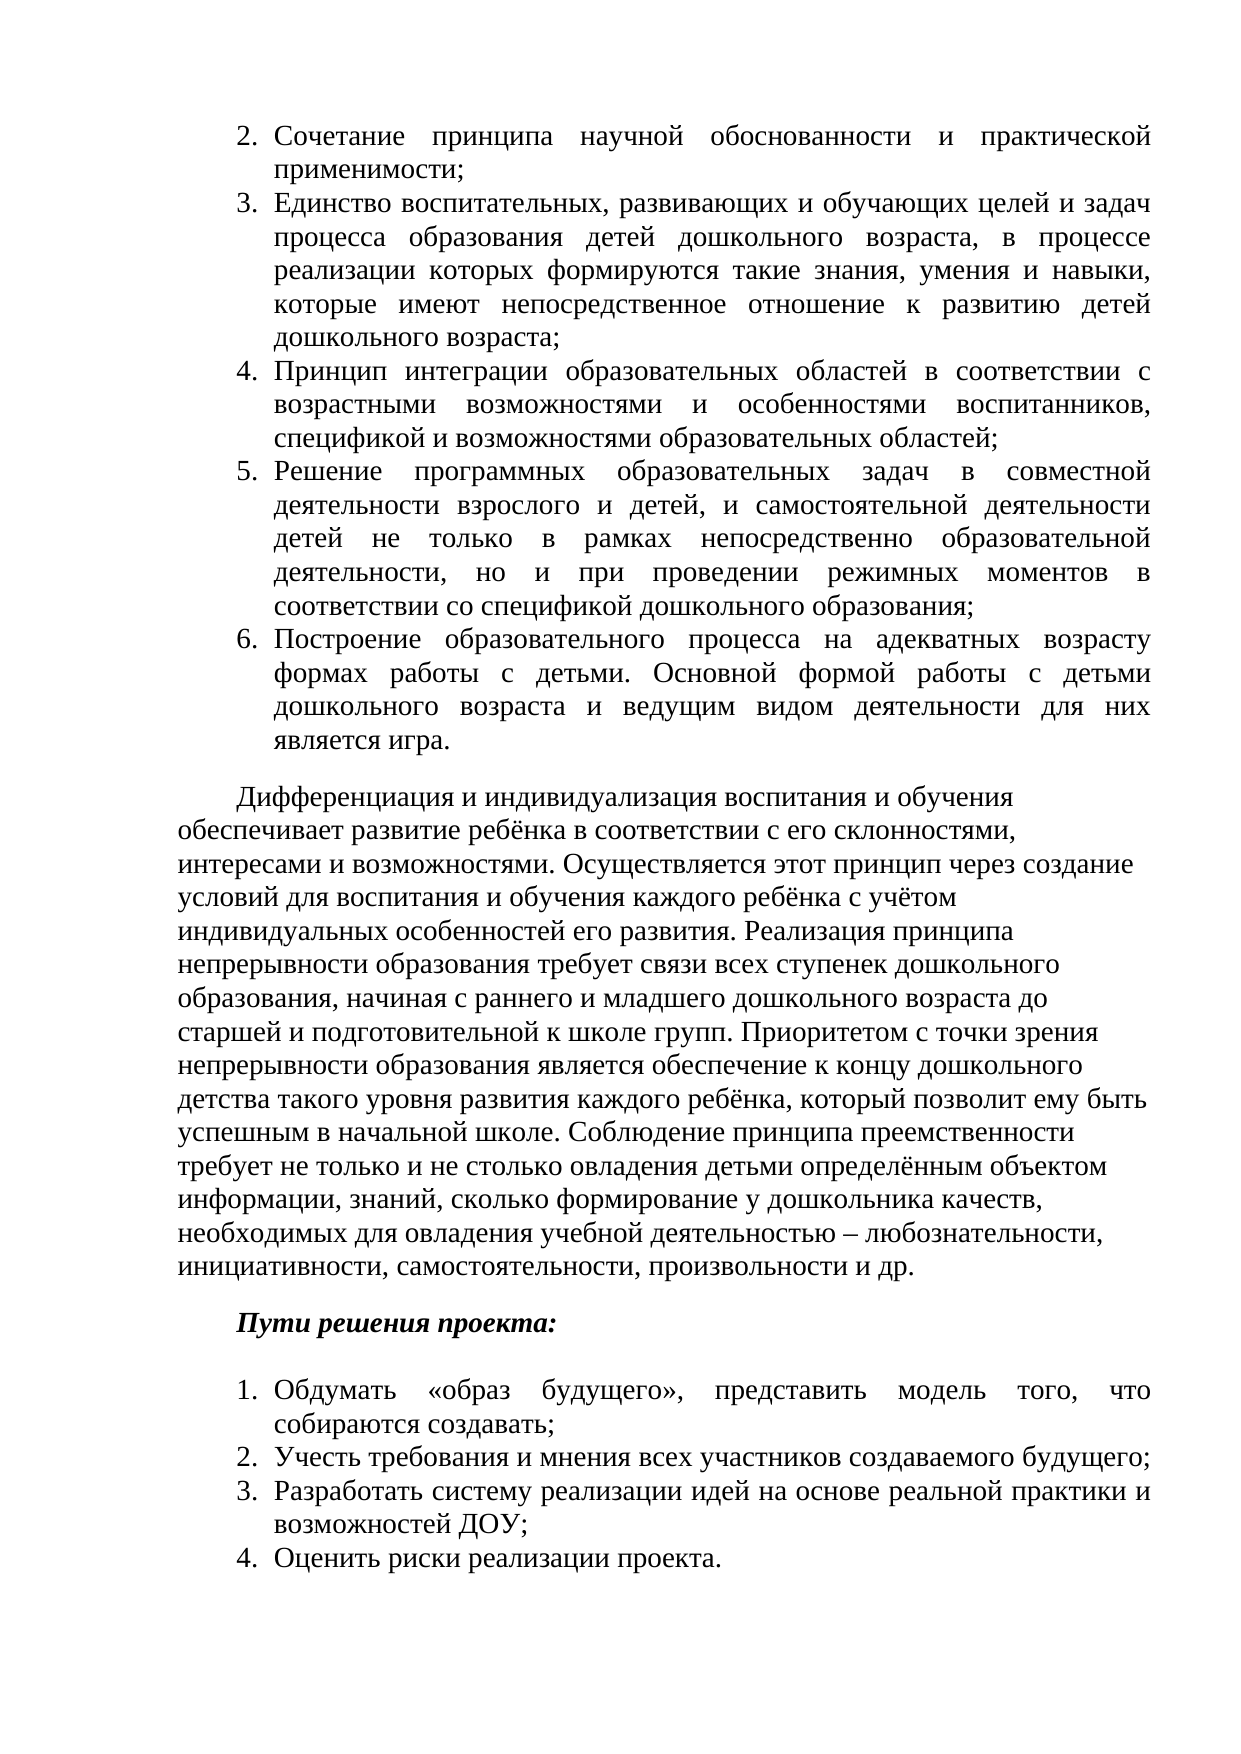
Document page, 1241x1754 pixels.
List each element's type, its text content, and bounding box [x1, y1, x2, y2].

list Учесть требования и мнения всех участников создаваемого будущего; [236, 1439, 1152, 1473]
list Оценить риски реализации проекта. [236, 1540, 1152, 1574]
list Разработать систему реализации идей на основе реальной практики и возможностей ДОУ; [236, 1473, 1152, 1540]
list Построение образовательного процесса на адекватных возрасту формах работы с детьми. Основной формой работы с детьми дошкольного возраста и ведущим видом деятельности для них является игра. [236, 621, 1152, 755]
list Обдумать «образ будущего», представить модель того, что собираются создавать; [236, 1372, 1152, 1439]
list Решение программных образовательных задач в совместной деятельности взрослого и детей, и самостоятельной деятельности детей не только в рамках непосредственно образовательной деятельности, но и при проведении режимных моментов в соответствии со спецификой дошкольного образования; [236, 453, 1152, 621]
list Сочетание принципа научной обоснованности и практической применимости; [236, 118, 1152, 185]
text Пути решения проекта: [177, 1305, 1152, 1339]
list Единство воспитательных, развивающих и обучающих целей и задач процесса образования детей дошкольного возраста, в процессе реализации которых формируются такие знания, умения и навыки, которые имеют непосредственное отношение к развитию детей дошкольного возраста; [236, 185, 1152, 353]
text Дифференциация и индивидуализация воспитания и обучения обеспечивает развитие ребёнка в соответствии с его склонностями, интересами и возможностями. Осуществляется этот принцип через создание условий для воспитания и обучения каждого ребёнка с учётом индивидуальных особенностей его развития. Реализация принципа непрерывности образования требует связи всех ступенек дошкольного образования, начиная с раннего и младшего дошкольного возраста до старшей и подготовительной к школе групп. Приоритетом с точки зрения непрерывности образования является обеспечение к концу дошкольного детства такого уровня развития каждого ребёнка, который позволит ему быть успешным в начальной школе. Соблюдение принципа преемственности требует не только и не столько овладения детьми определённым объектом информации, знаний, сколько формирование у дошкольника качеств, необходимых для овладения учебной деятельностью – любознательности, инициативности, самостоятельности, произвольности и др. [177, 779, 1152, 1282]
list Принцип интеграции образовательных областей в соответствии с возрастными возможностями и особенностями воспитанников, спецификой и возможностями образовательных областей; [236, 353, 1152, 453]
